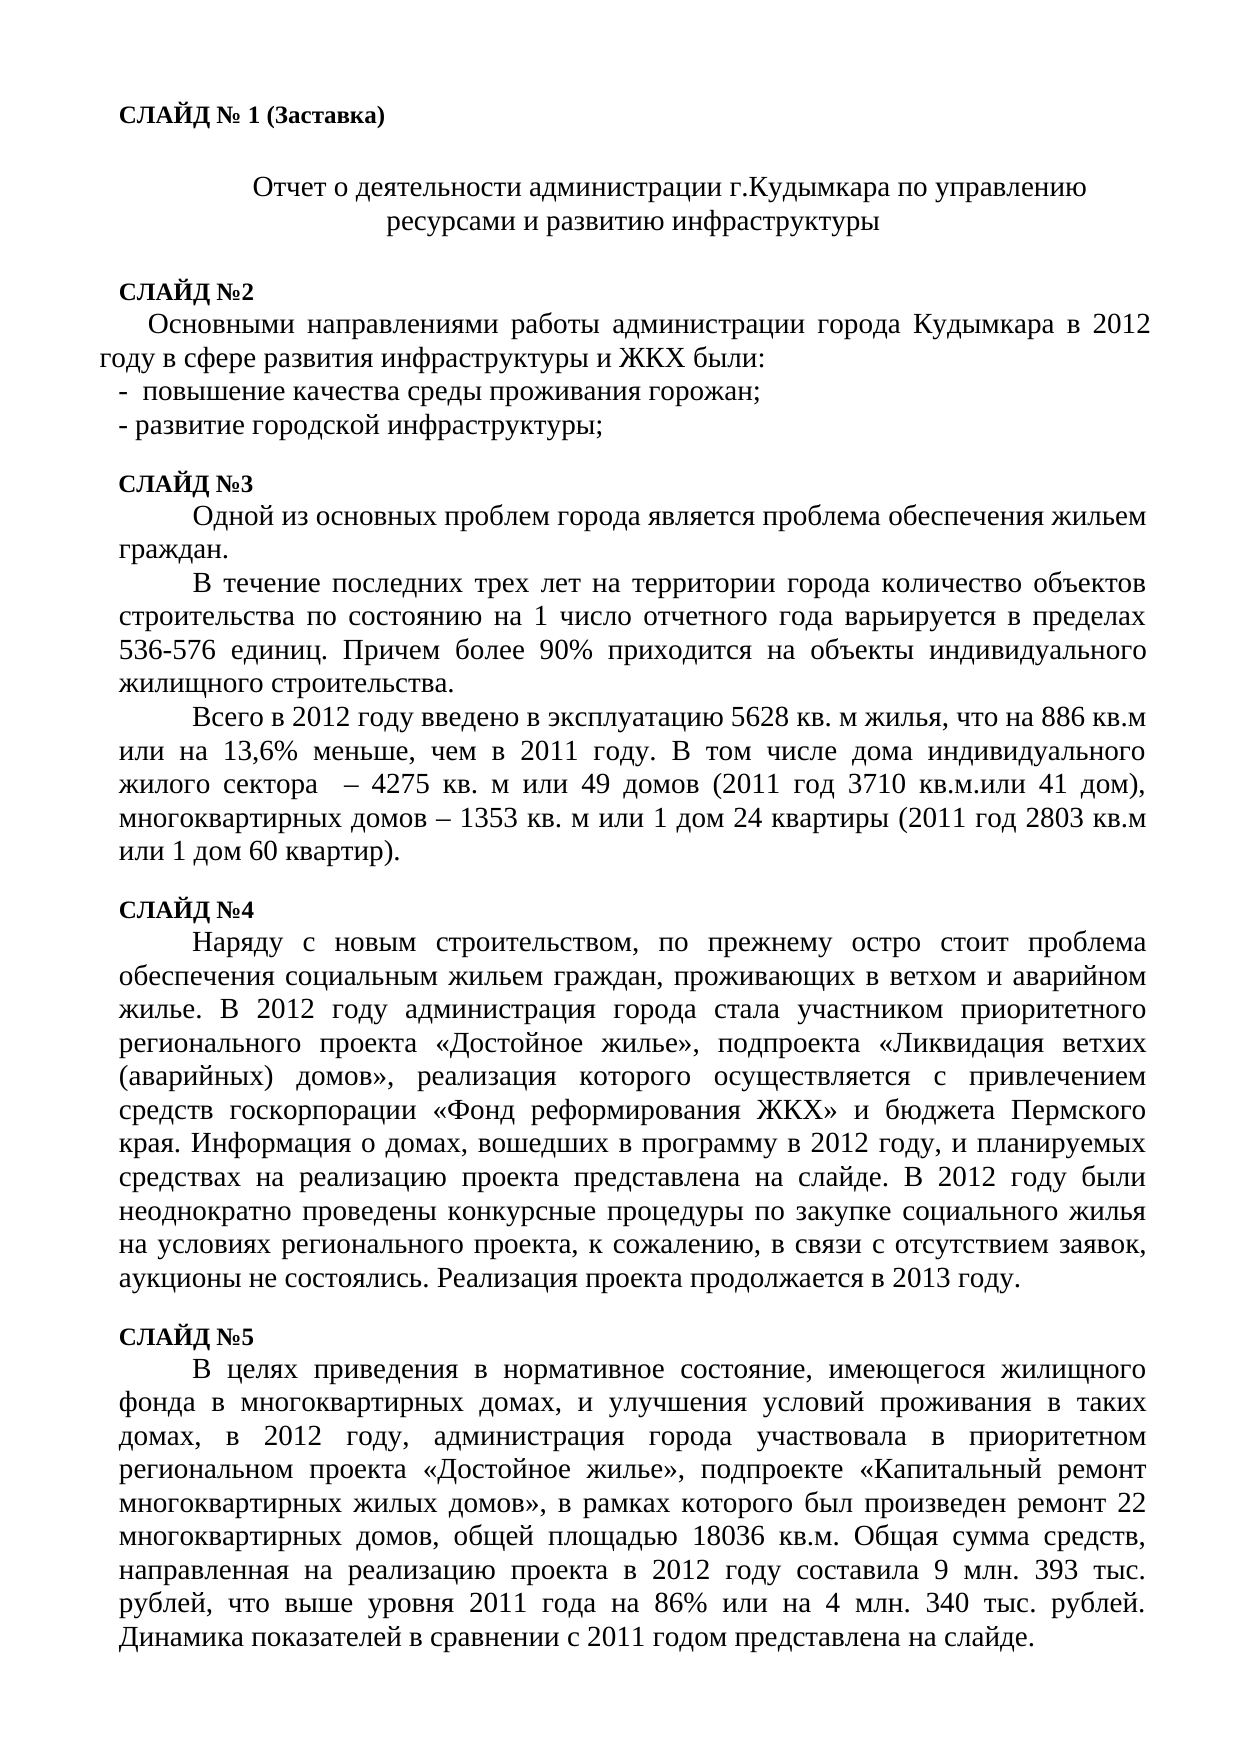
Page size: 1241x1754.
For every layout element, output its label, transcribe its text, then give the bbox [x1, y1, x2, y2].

text СЛАЙД №3 [118, 469, 1152, 498]
text СЛАЙД № 1 (Заставка) [119, 100, 1147, 129]
text СЛАЙД №4 [119, 896, 1147, 924]
text - развитие городской инфраструктуры; [118, 407, 1152, 440]
text Основными направлениями работы администрации города Кудымкара в 2012 году в сфере развития инфраструктуры и ЖКХ были: [99, 306, 1152, 373]
text - повышение качества среды проживания горожан; [118, 373, 1152, 407]
text Одной из основных проблем города является проблема обеспечения жильем граждан. [119, 498, 1147, 565]
text В целях приведения в нормативное состояние, имеющегося жилищного фонда в многоквартирных домах, и улучшения условий проживания в таких домах, в 2012 году, администрация города участвовала в приоритетном региональном проекта «Достойное жилье», подпроекте «Капитальный ремонт многоквартирных жилых домов», в рамках которого был произведен ремонт 22 многоквартирных домов, общей площадью 18036 кв.м. Общая сумма средств, направленная на реализацию проекта в 2012 году составила 9 млн. 393 тыс. рублей, что выше уровня 2011 года на 86% или на 4 млн. 340 тыс. рублей. Динамика показателей в сравнении с 2011 годом представлена на слайде. [119, 1351, 1147, 1653]
text Наряду с новым строительством, по прежнему остро стоит проблема обеспечения социальным жильем граждан, проживающих в ветхом и аварийном жилье. В 2012 году администрация города стала участником приоритетного регионального проекта «Достойное жилье», подпроекта «Ликвидация ветхих (аварийных) домов», реализация которого осуществляется с привлечением средств госкорпорации «Фонд реформирования ЖКХ» и бюджета Пермского края. Информация о домах, вошедших в программу в 2012 году, и планируемых средствах на реализацию проекта представлена на слайде. В 2012 году были неоднократно проведены конкурсные процедуры по закупке социального жилья на условиях регионального проекта, к сожалению, в связи с отсутствием заявок, аукционы не состоялись. Реализация проекта продолжается в 2013 году. [119, 924, 1147, 1293]
text СЛАЙД №2 [119, 277, 1147, 306]
text В течение последних трех лет на территории города количество объектов строительства по состоянию на 1 число отчетного года варьируется в пределах 536-576 единиц. Причем более 90% приходится на объекты индивидуального жилищного строительства. [119, 565, 1147, 699]
text Всего в 2012 году введено в эксплуатацию 5628 кв. м жилья, что на 886 кв.м или на 13,6% меньше, чем в 2011 году. В том числе дома индивидуального жилого сектора – 4275 кв. м или 49 домов (2011 год 3710 кв.м.или 41 дом), многоквартирных домов – 1353 кв. м или 1 дом 24 квартиры (2011 год 2803 кв.м или 1 дом 60 квартир). [119, 699, 1147, 867]
text Отчет о деятельности администрации г.Кудымкара по управлению ресурсами и развитию инфраструктуры [119, 169, 1147, 237]
text СЛАЙД №5 [119, 1322, 1147, 1351]
